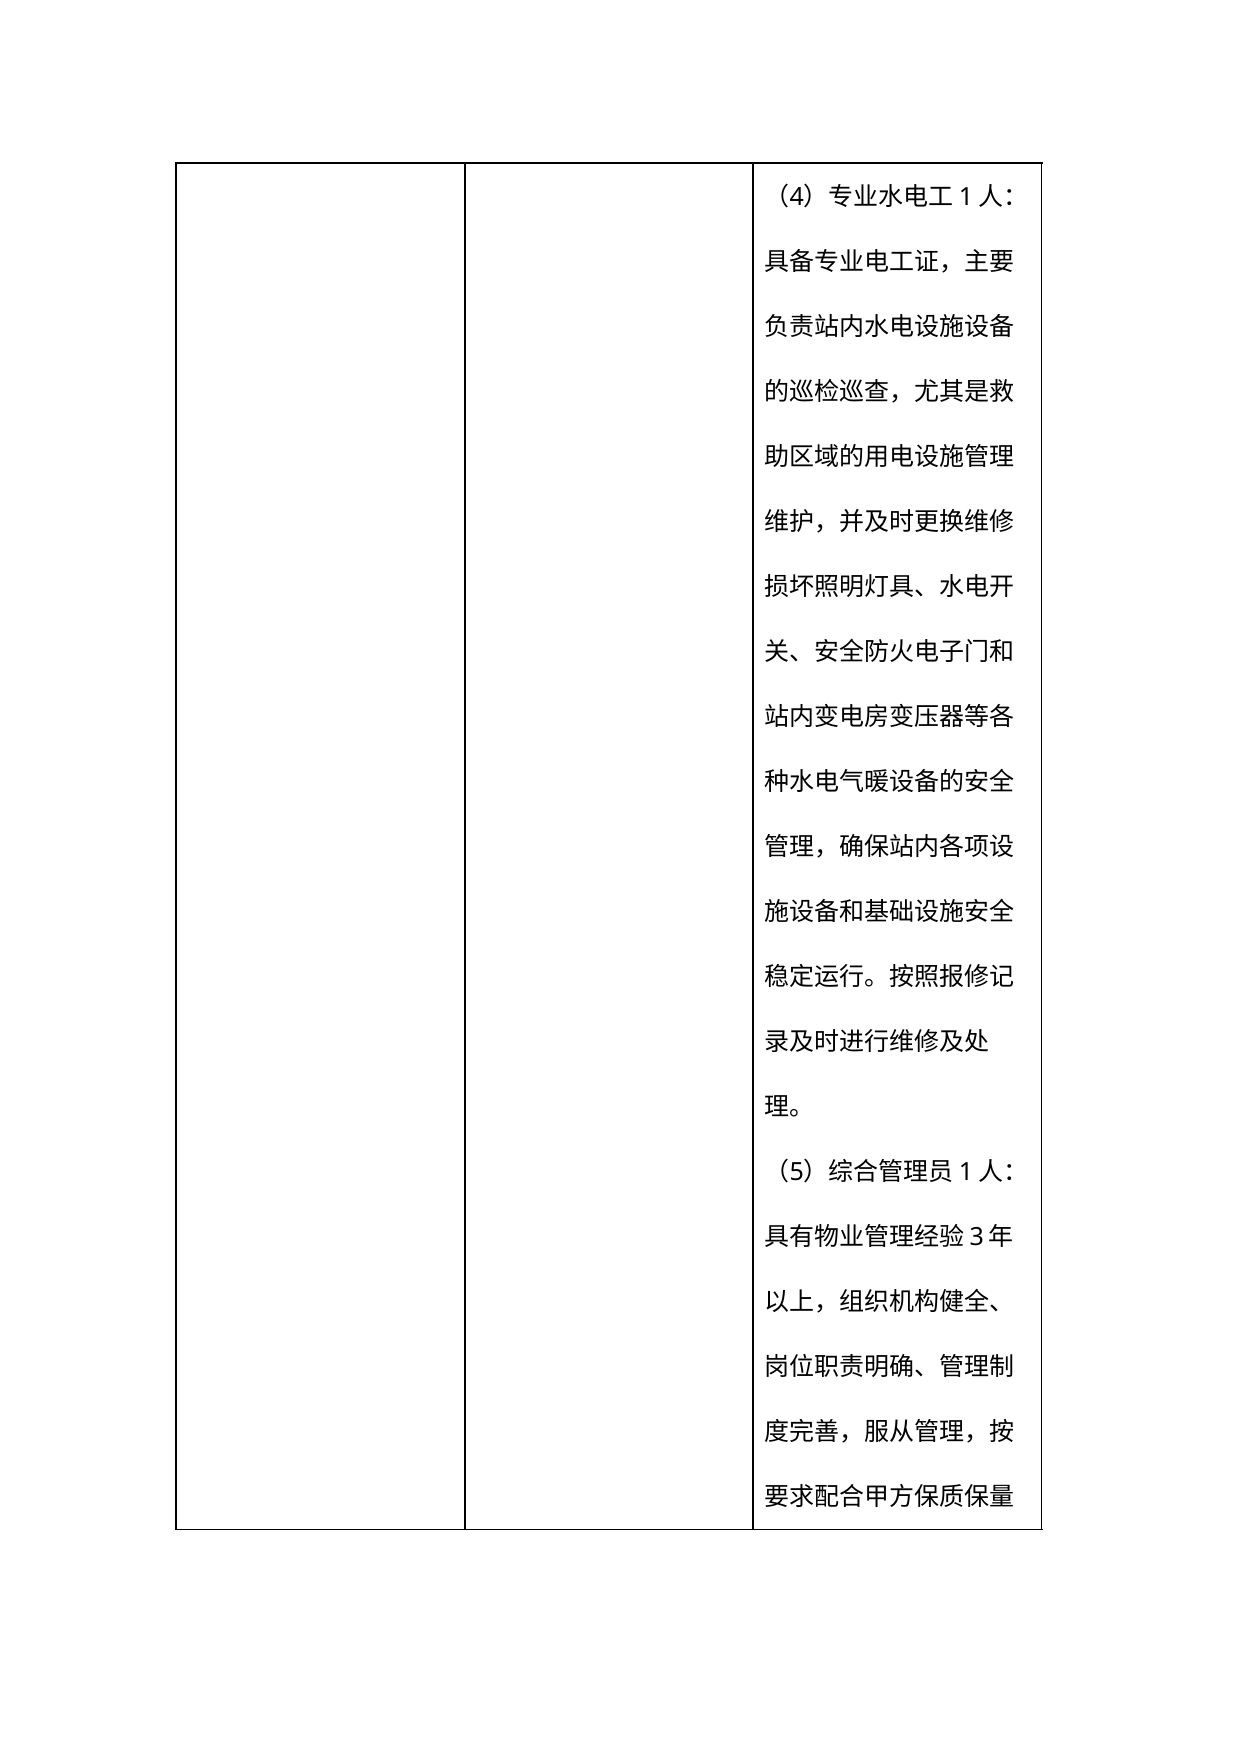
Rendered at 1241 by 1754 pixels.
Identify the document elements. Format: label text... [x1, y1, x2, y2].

table_cell 1 [177, 164, 464, 1528]
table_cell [754, 164, 1041, 1528]
table_cell [466, 164, 752, 1528]
